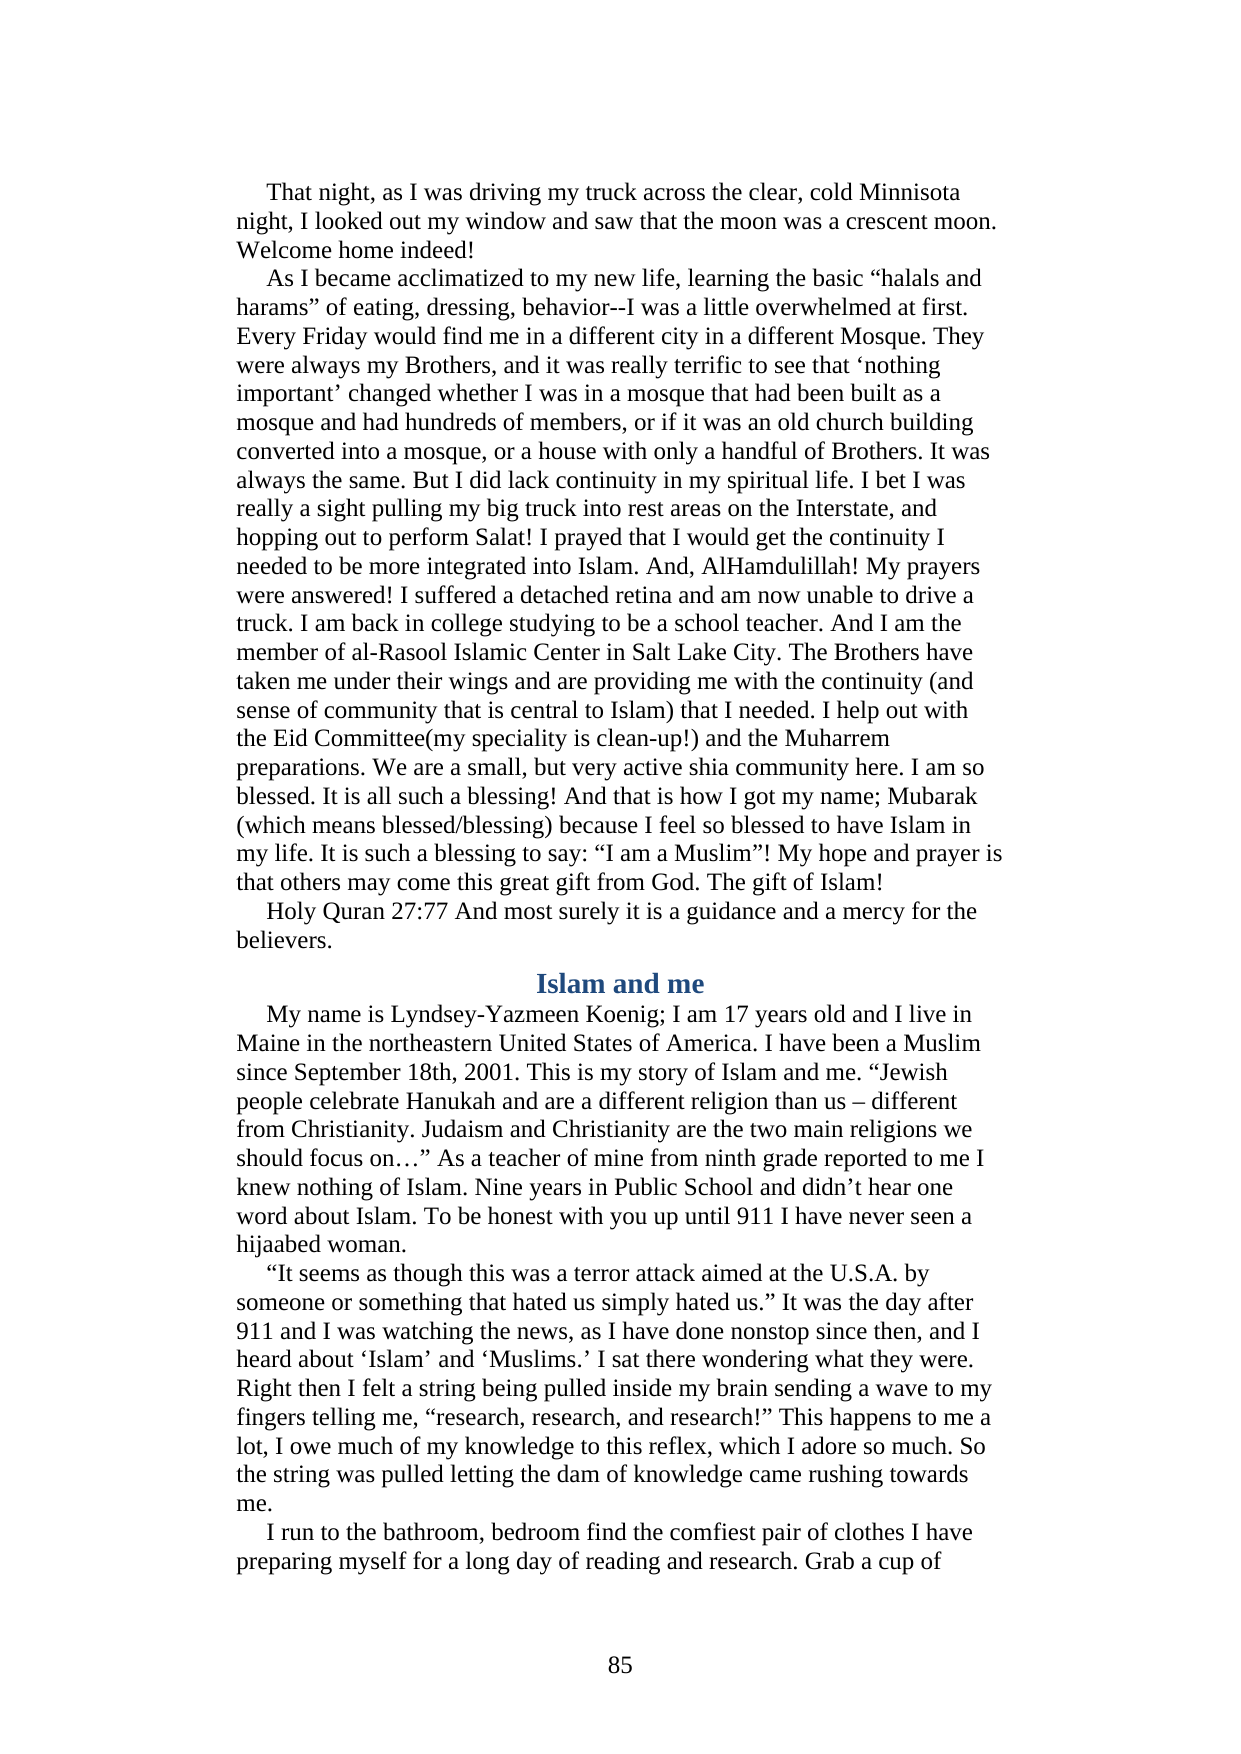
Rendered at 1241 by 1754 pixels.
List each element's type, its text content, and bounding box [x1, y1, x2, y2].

text As I became acclimatized to my new life, learning the basic “halals and harams” of eating, dressing, behavior--I was a little overwhelmed at first. Every Friday would find me in a different city in a different Mosque. They were always my Brothers, and it was really terrific to see that ‘nothing important’ changed whether I was in a mosque that had been built as a mosque and had hundreds of members, or if it was an old church building converted into a mosque, or a house with only a handful of Brothers. It was always the same. But I did lack continuity in my spiritual life. I bet I was really a sight pulling my big truck into rest areas on the Interstate, and hopping out to perform Salat! I prayed that I would get the continuity I needed to be more integrated into Islam. And, AlHamdulillah! My prayers were answered! I suffered a detached retina and am now unable to drive a truck. I am back in college studying to be a school teacher. And I am the member of al-Rasool Islamic Center in Salt Lake City. The Brothers have taken me under their wings and are providing me with the continuity (and sense of community that is central to Islam) that I needed. I help out with the Eid Committee(my speciality is clean-up!) and the Muharrem preparations. We are a small, but very active shia community here. I am so blessed. It is all such a blessing! And that is how I got my name; Mubarak (which means blessed/blessing) because I feel so blessed to have Islam in my life. It is such a blessing to say: “I am a Muslim”! My hope and prayer is that others may come this great gift from God. The gift of Islam! [236, 263, 1004, 896]
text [236, 1517, 1004, 1574]
text My name is Lyndsey-Yazmeen Koenig; I am 17 years old and I live in Maine in the northeastern United States of America. I have been a Muslim since September 18th, 2001. This is my story of Islam and me. “Jewish people celebrate Hanukah and are a different religion than us – different from Christianity. Judaism and Christianity are the two main religions we should focus on…” As a teacher of mine from ninth grade reported to me I knew nothing of Islam. Nine years in Public School and didn’t hear one word about Islam. To be honest with you up until 911 I have never seen a hijaabed woman. [236, 999, 1004, 1258]
text “It seems as though this was a terror attack aimed at the U.S.A. by someone or something that hated us simply hated us.” It was the day after 911 and I was watching the news, as I have done nonstop since then, and I heard about ‘Islam’ and ‘Muslims.’ I sat there wondering what they were. Right then I felt a string being pulled inside my brain sending a wave to my fingers telling me, “research, research, and research!” This happens to me a lot, I owe much of my knowledge to this reflex, which I adore so much. So the string was pulled letting the dam of knowledge came rushing towards me. [236, 1258, 1004, 1517]
subtitle Islam and me [236, 966, 1004, 999]
text Holy Quran 27:77 And most surely it is a guidance and a mercy for the believers. [236, 896, 1004, 953]
text That night, as I was driving my truck across the clear, cold Minnisota night, I looked out my window and saw that the moon was a crescent moon. Welcome home indeed! [236, 177, 1004, 263]
